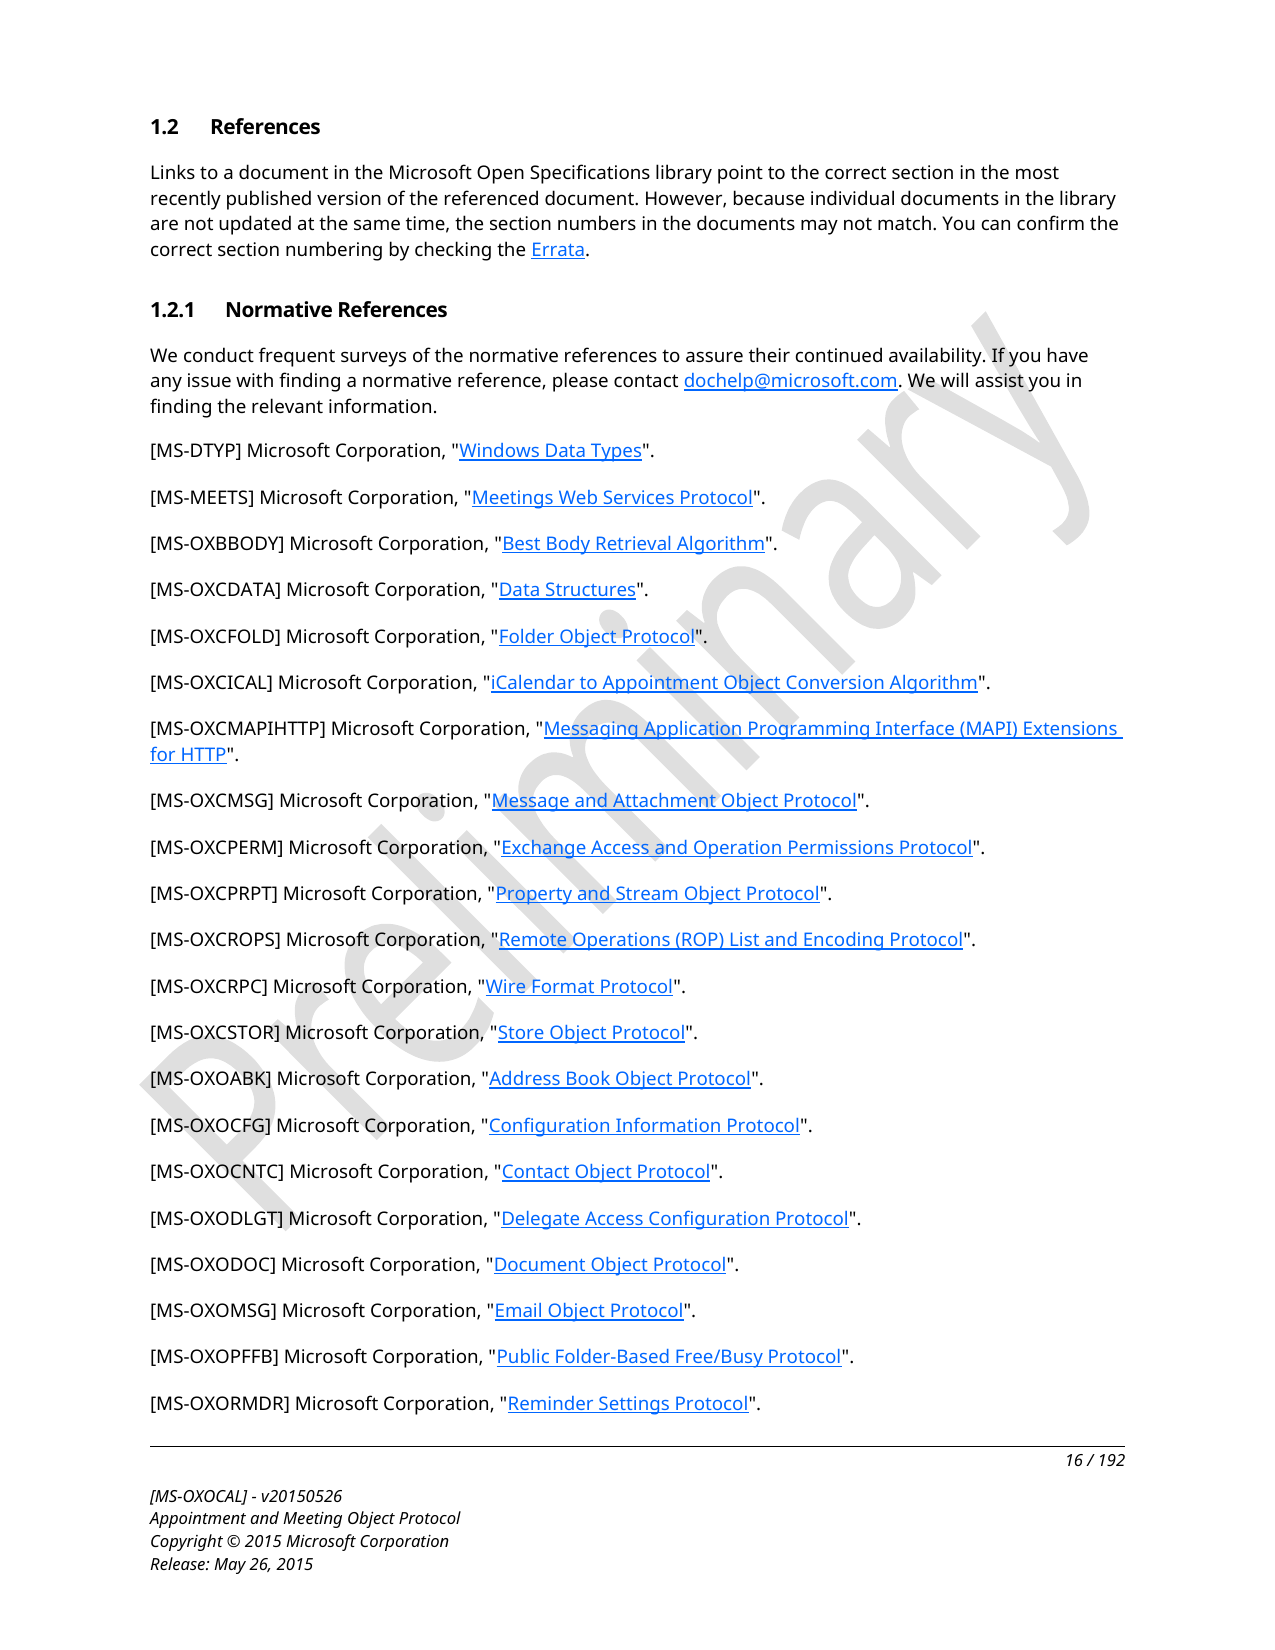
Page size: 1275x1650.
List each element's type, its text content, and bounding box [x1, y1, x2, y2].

text [MS-OXOCNTC] Microsoft Corporation, "Contact Object Protocol". [150, 1158, 1125, 1184]
text [MS-OXCPERM] Microsoft Corporation, "Exchange Access and Operation Permissions Protocol". [150, 834, 1125, 859]
text [MS-OXOMSG] Microsoft Corporation, "Email Object Protocol". [150, 1297, 1125, 1323]
text [MS-OXBBODY] Microsoft Corporation, "Best Body Retrieval Algorithm". [150, 530, 1125, 556]
subtitle Normative References [150, 295, 1125, 323]
text [MS-OXCMSG] Microsoft Corporation, "Message and Attachment Object Protocol". [150, 788, 1125, 813]
text [MS-OXOABK] Microsoft Corporation, "Address Book Object Protocol". [150, 1066, 1125, 1091]
text [MS-OXORMDR] Microsoft Corporation, "Reminder Settings Protocol". [150, 1390, 1125, 1416]
text [MS-OXCRPC] Microsoft Corporation, "Wire Format Protocol". [150, 973, 1125, 998]
text [MS-OXCSTOR] Microsoft Corporation, "Store Object Protocol". [150, 1019, 1125, 1045]
text [MS-OXOPFFB] Microsoft Corporation, "Public Folder-Based Free/Busy Protocol". [150, 1344, 1125, 1369]
text We conduct frequent surveys of the normative references to assure their continued availability. If you have any issue with finding a normative reference, please contact dochelp@microsoft.com. We will assist you in finding the relevant information. [150, 342, 1125, 419]
text [MS-DTYP] Microsoft Corporation, "Windows Data Types". [150, 438, 1125, 463]
text [MS-OXCDATA] Microsoft Corporation, "Data Structures". [150, 577, 1125, 602]
text [MS-OXCPRPT] Microsoft Corporation, "Property and Stream Object Protocol". [150, 880, 1125, 906]
text [MS-OXCMAPIHTTP] Microsoft Corporation, "Messaging Application Programming Interface (MAPI) Extensions for HTTP". [150, 716, 1125, 767]
text [MS-OXCROPS] Microsoft Corporation, "Remote Operations (ROP) List and Encoding Protocol". [150, 927, 1125, 952]
text Links to a document in the Microsoft Open Specifications library point to the correct section in the most recently published version of the referenced document. However, because individual documents in the library are not updated at the same time, the section numbers in the documents may not match. You can confirm the correct section numbering by checking the Errata. [150, 160, 1125, 262]
text [MS-OXODOC] Microsoft Corporation, "Document Object Protocol". [150, 1251, 1125, 1277]
text [MS-MEETS] Microsoft Corporation, "Meetings Web Services Protocol". [150, 484, 1125, 509]
text [MS-OXODLGT] Microsoft Corporation, "Delegate Access Configuration Protocol". [150, 1205, 1125, 1230]
subtitle References [150, 112, 1125, 141]
text [MS-OXCFOLD] Microsoft Corporation, "Folder Object Protocol". [150, 623, 1125, 648]
text [MS-OXOCFG] Microsoft Corporation, "Configuration Information Protocol". [150, 1112, 1125, 1138]
text [MS-OXCICAL] Microsoft Corporation, "iCalendar to Appointment Object Conversion Algorithm". [150, 669, 1125, 695]
